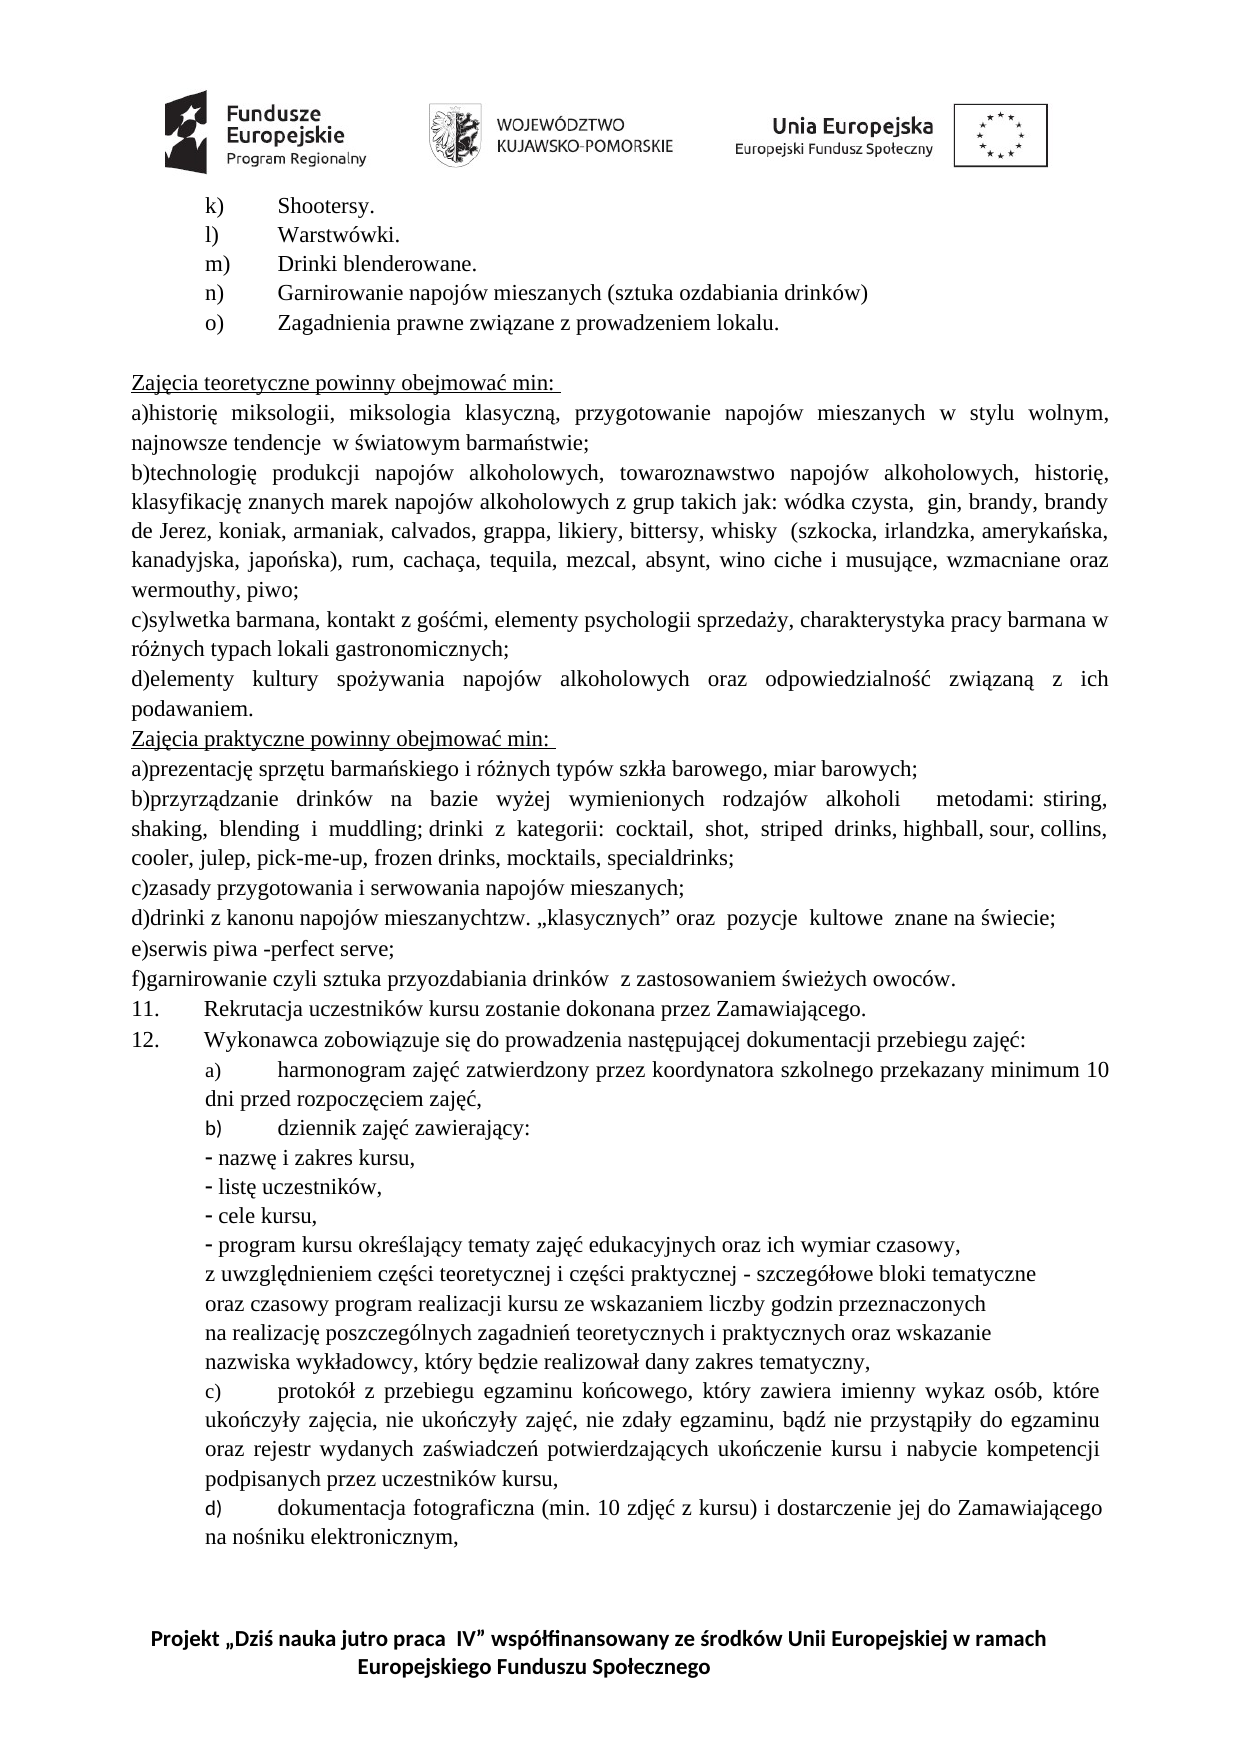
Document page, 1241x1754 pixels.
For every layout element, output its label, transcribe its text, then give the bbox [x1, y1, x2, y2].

list protokół z przebiegu egzaminu końcowego, który zawiera imienny wykaz osób, które ukończyły zajęcia, nie ukończyły zajęć, nie zdały egzaminu, bądź nie przystąpiły do egzaminu oraz rejestr wydanych zaświadczeń potwierdzających ukończenie kursu i nabycie kompetencji podpisanych przez uczestników kursu, [205, 1377, 1110, 1491]
text a)prezentację sprzętu barmańskiego i różnych typów szkła barowego, miar barowych; [131, 755, 1110, 782]
list harmonogram zajęć zatwierdzony przez koordynatora szkolnego przekazany minimum 10 dni przed rozpoczęciem zajęć, [205, 1056, 1110, 1112]
text d)elementy kultury spożywania napojów alkoholowych oraz odpowiedzialność związaną z ich podawaniem. [131, 665, 1110, 721]
text d)drinki z kanonu napojów mieszanychtzw. „klasycznych” oraz pozycje kultowe znane na świecie; [131, 904, 1110, 931]
list Wykonawca zobowiązuje się do prowadzenia następującej dokumentacji przebiegu zajęć: [131, 1026, 1110, 1052]
text Zajęcia praktyczne powinny obejmować min: [131, 725, 1110, 751]
text c)zasady przygotowania i serwowania napojów mieszanych; [131, 874, 1110, 901]
list dokumentacja fotograficzna (min. 10 zdjęć z kursu) i dostarczenie jej do Zamawiającego na nośniku elektronicznym, [205, 1494, 1110, 1549]
list Garnirowanie napojów mieszanych (sztuka ozdabiania drinków) [205, 279, 1110, 306]
text b)przyrządzanie drinków na bazie wyżej wymienionych rodzajów alkoholi metodami: stiring, shaking, blending i muddling; drinki z kategorii: cocktail, shot, striped drinks, highball, sour, collins, cooler, julep, pick-me-up, frozen drinks, mocktails, specialdrinks; [131, 786, 1110, 870]
text f)garnirowanie czyli sztuka przyozdabiania drinków z zastosowaniem świeżych owoców. [131, 965, 1110, 991]
text c)sylwetka barmana, kontakt z gośćmi, elementy psychologii sprzedaży, charakterystyka pracy barmana w różnych typach lokali gastronomicznych; [131, 606, 1110, 661]
text Zajęcia teoretyczne powinny obejmować min: [131, 369, 1110, 396]
list Shootersy. [205, 148, 1110, 218]
picture [150, 73, 1064, 189]
text e)serwis piwa -perfect serve; [131, 935, 1110, 961]
list Warstwówki. [205, 221, 1110, 247]
list Rekrutacja uczestników kursu zostanie dokonana przez Zamawiającego. [131, 995, 1110, 1022]
text b)technologię produkcji napojów alkoholowych, towaroznawstwo napojów alkoholowych, historię, klasyfikację znanych marek napojów alkoholowych z grup takich jak: wódka czysta, gin, brandy, brandy de Jerez, koniak, armaniak, calvados, grappa, likiery, bittersy, whisky (szkocka, irlandzka, amerykańska, kanadyjska, japońska), rum, cachaça, tequila, mezcal, absynt, wino ciche i musujące, wzmacniane oraz wermouthy, piwo; [131, 459, 1110, 602]
list Zagadnienia prawne związane z prowadzeniem lokalu. [205, 308, 1110, 335]
list dziennik zajęć zawierający: nazwę i zakres kursu, listę uczestników, cele kursu, program kursu określający tematy zajęć edukacyjnych oraz ich wymiar czasowy, z uwzględnieniem części teoretycznej i części praktycznej - szczegółowe bloki tematyczne oraz czasowy program realizacji kursu ze wskazaniem liczby godzin przeznaczonych na realizację poszczególnych zagadnień teoretycznych i praktycznych oraz wskazanie nazwiska wykładowcy, który będzie realizował dany zakres tematyczny, [205, 1114, 1110, 1374]
list Drinki blenderowane. [205, 250, 1110, 277]
text a)historię miksologii, miksologia klasyczną, przygotowanie napojów mieszanych w stylu wolnym, najnowsze tendencje w światowym barmaństwie; [131, 399, 1110, 455]
